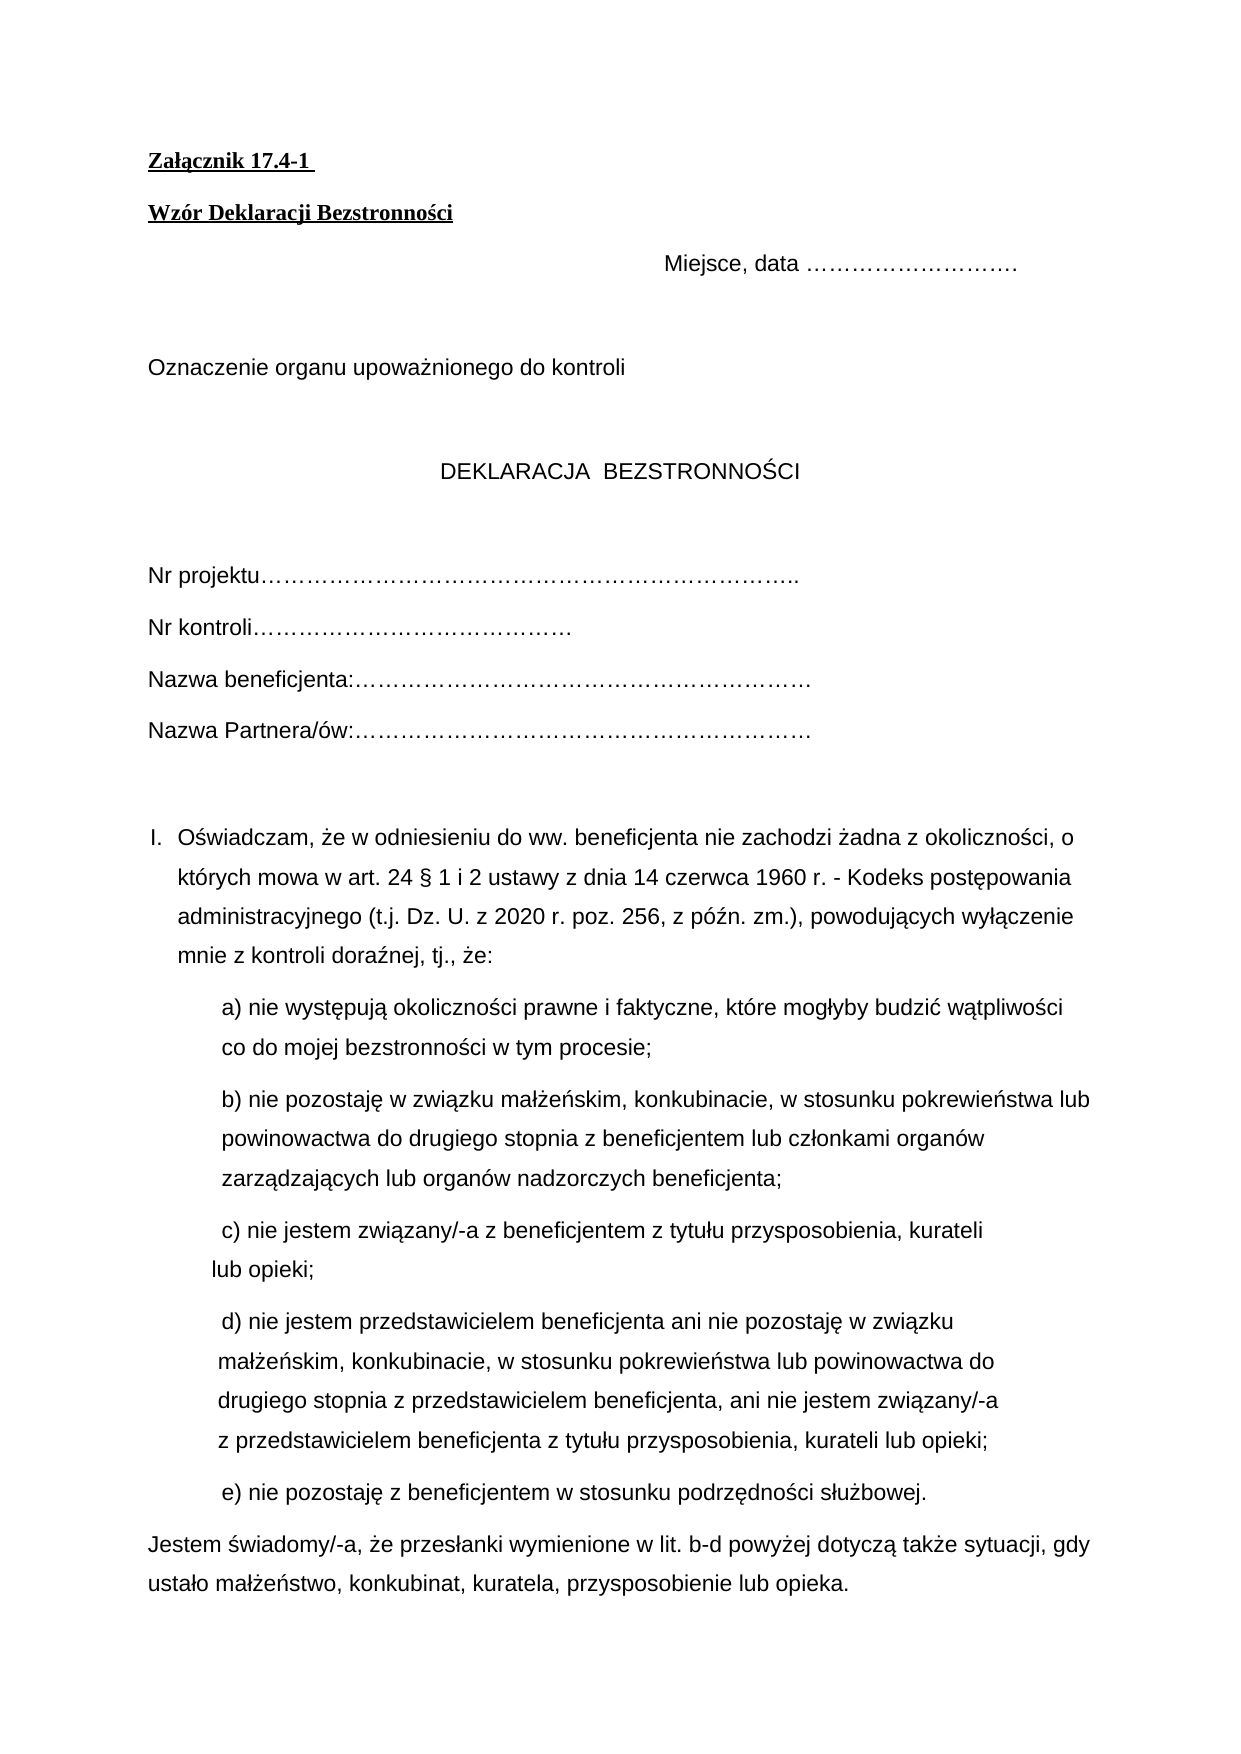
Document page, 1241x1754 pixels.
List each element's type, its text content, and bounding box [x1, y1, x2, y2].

text Miejsce, data ………………………. [664, 250, 1093, 276]
text DEKLARACJA BEZSTRONNOŚCI [148, 458, 1093, 484]
text d) nie jestem przedstawicielem beneficjenta ani nie pozostaję w związku małżeńskim, konkubinacie, w stosunku pokrewieństwa lub powinowactwa do drugiego stopnia z przedstawicielem beneficjenta, ani nie jestem związany/-a z przedstawicielem beneficjenta z tytułu przysposobienia, kurateli lub opieki; [148, 1308, 1093, 1453]
text Nr kontroli…………………………………… [148, 613, 1093, 640]
text Nazwa Partnera/ów:…………………………………………………… [148, 717, 1093, 744]
text c) nie jestem związany/-a z beneficjentem z tytułu przysposobienia, kurateli lub opieki; [148, 1217, 1093, 1283]
text Jestem świadomy/-a, że przesłanki wymienione w lit. b-d powyżej dotyczą także sytuacji, gdy ustało małżeństwo, konkubinat, kuratela, przysposobienie lub opieka. [148, 1531, 1093, 1596]
text b) nie pozostaję w związku małżeńskim, konkubinacie, w stosunku pokrewieństwa lub powinowactwa do drugiego stopnia z beneficjentem lub członkami organów zarządzających lub organów nadzorczych beneficjenta; [221, 1086, 1093, 1191]
list Oświadczam, że w odniesieniu do ww. beneficjenta nie zachodzi żadna z okoliczności, o których mowa w art. 24 § 1 i 2 ustawy z dnia 14 czerwca 1960 r. - Kodeks postępowania administracyjnego (t.j. Dz. U. z 2020 r. poz. 256, z późn. zm.), powodujących wyłączenie mnie z kontroli doraźnej, tj., że: [162, 824, 1093, 969]
text Wzór Deklaracji Bezstronności [148, 199, 1093, 225]
text Nazwa beneficjenta:…………………………………………………… [148, 666, 1093, 692]
text e) nie pozostaję z beneficjentem w stosunku podrzędności służbowej. [148, 1479, 1093, 1505]
text Oznaczenie organu upoważnionego do kontroli [148, 354, 1093, 380]
text a) nie występują okoliczności prawne i faktyczne, które mogłyby budzić wątpliwości co do mojej bezstronności w tym procesie; [221, 994, 1093, 1060]
text Nr projektu…………………………………………………………….. [148, 562, 1093, 588]
text Załącznik 17.4-1 [148, 148, 1093, 174]
